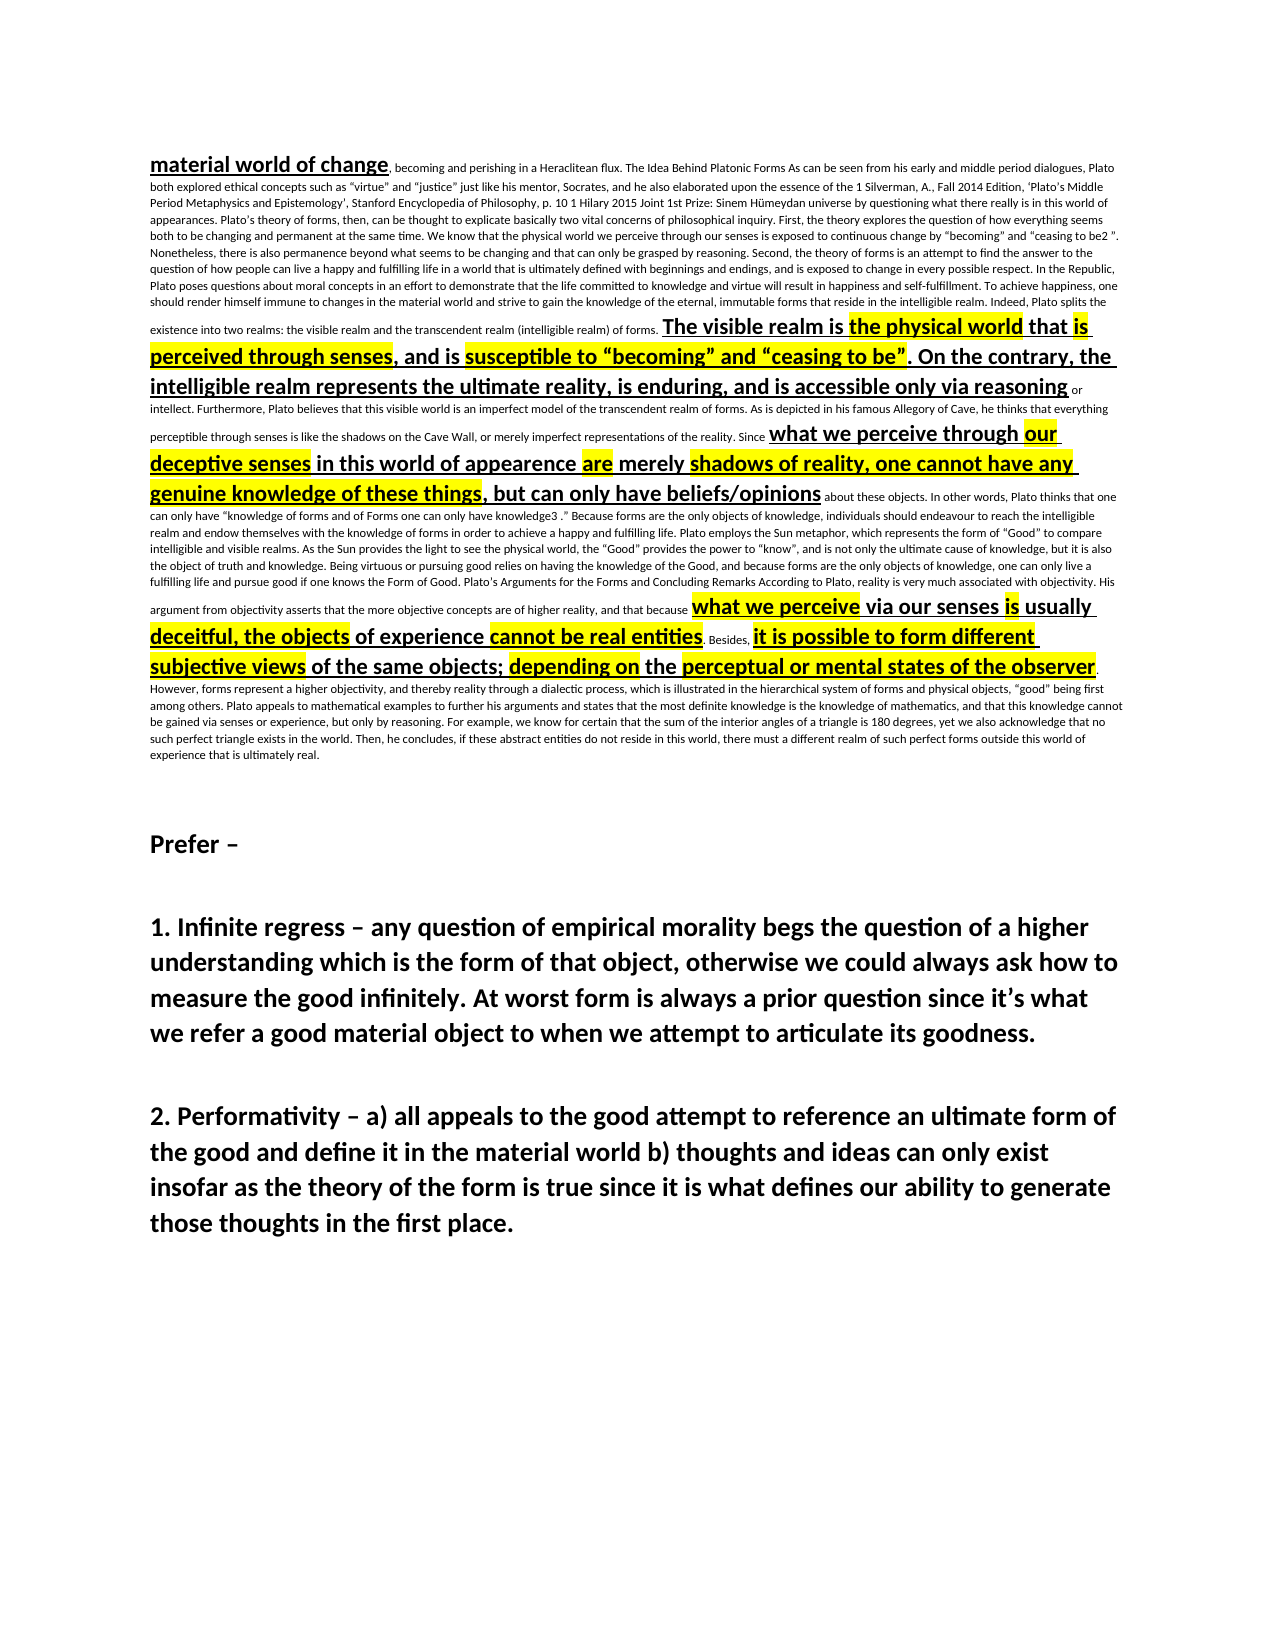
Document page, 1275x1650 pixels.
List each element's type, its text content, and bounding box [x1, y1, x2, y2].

subtitle Prefer – [150, 827, 1125, 860]
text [150, 150, 1125, 763]
subtitle 1. Infinite regress – any question of empirical morality begs the question of a higher understanding which is the form of that object, otherwise we could always ask how to measure the good infinitely. At worst form is always a prior question since it’s what we refer a good material object to when we attempt to articulate its goodness. [150, 910, 1125, 1050]
subtitle 2. Performativity – a) all appeals to the good attempt to reference an ultimate form of the good and define it in the material world b) thoughts and ideas can only exist insofar as the theory of the form is true since it is what defines our ability to generate those thoughts in the first place. [150, 1099, 1125, 1239]
